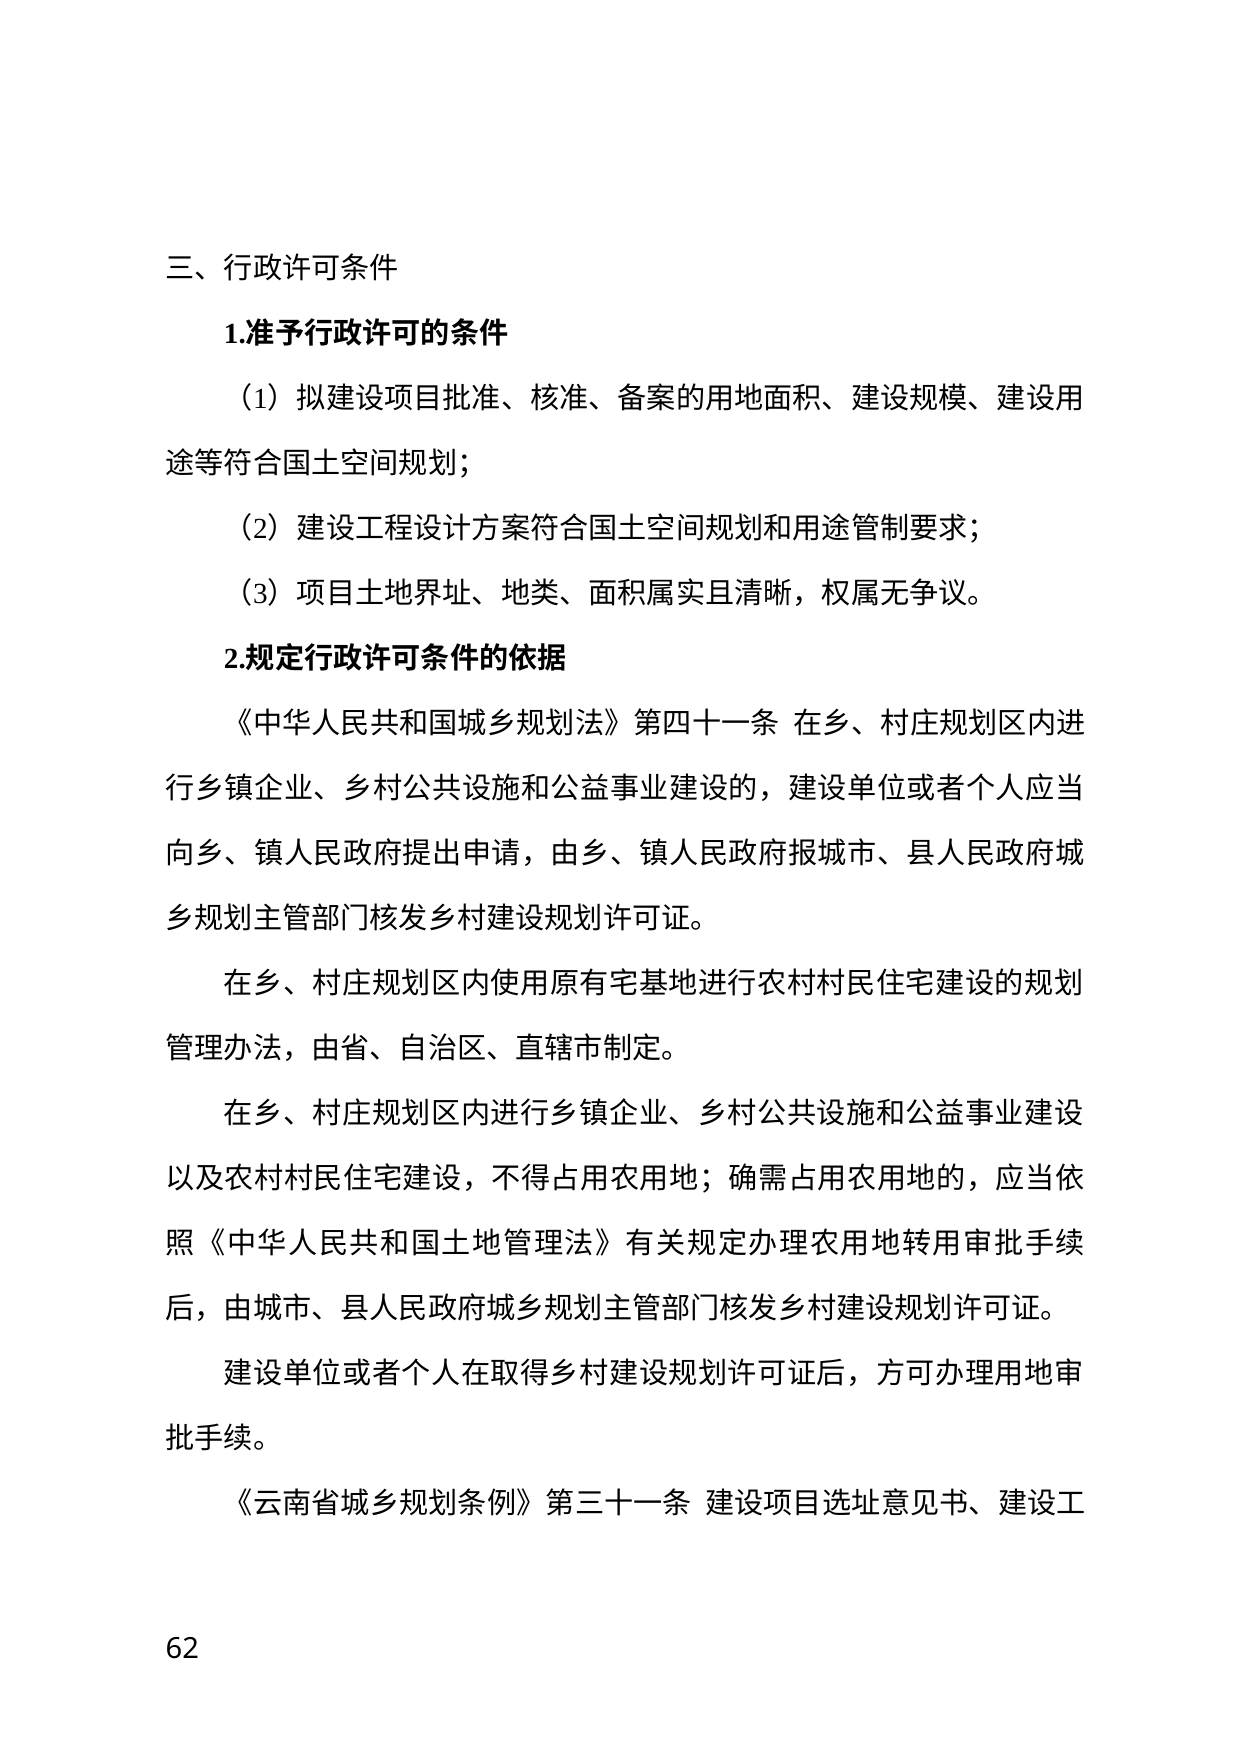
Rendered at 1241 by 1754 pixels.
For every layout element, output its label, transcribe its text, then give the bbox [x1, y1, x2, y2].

text 《中华人民共和国城乡规划法》第四十一条 在乡、村庄规划区内进行乡镇企业、乡村公共设施和公益事业建设的，建设单位或者个人应当向乡、镇人民政府提出申请，由乡、镇人民政府报城市、县人民政府城乡规划主管部门核发乡村建设规划许可证。 [165, 688, 1087, 948]
text （3）项目土地界址、地类、面积属实且清晰，权属无争议。 [165, 558, 1087, 623]
text 在乡、村庄规划区内使用原有宅基地进行农村村民住宅建设的规划管理办法，由省、自治区、直辖市制定。 [165, 948, 1087, 1078]
list 2.规定行政许可条件的依据 [165, 623, 1087, 688]
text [165, 1468, 1087, 1533]
list 三、行政许可条件 [165, 233, 1087, 298]
list 1.准予行政许可的条件 [165, 298, 1087, 363]
text （1）拟建设项目批准、核准、备案的用地面积、建设规模、建设用途等符合国土空间规划； [165, 363, 1087, 493]
text 在乡、村庄规划区内进行乡镇企业、乡村公共设施和公益事业建设以及农村村民住宅建设，不得占用农用地；确需占用农用地的，应当依照《中华人民共和国土地管理法》有关规定办理农用地转用审批手续后，由城市、县人民政府城乡规划主管部门核发乡村建设规划许可证。 [165, 1078, 1087, 1338]
text 建设单位或者个人在取得乡村建设规划许可证后，方可办理用地审批手续。 [165, 1338, 1087, 1468]
text （2）建设工程设计方案符合国土空间规划和用途管制要求； [165, 493, 1087, 558]
